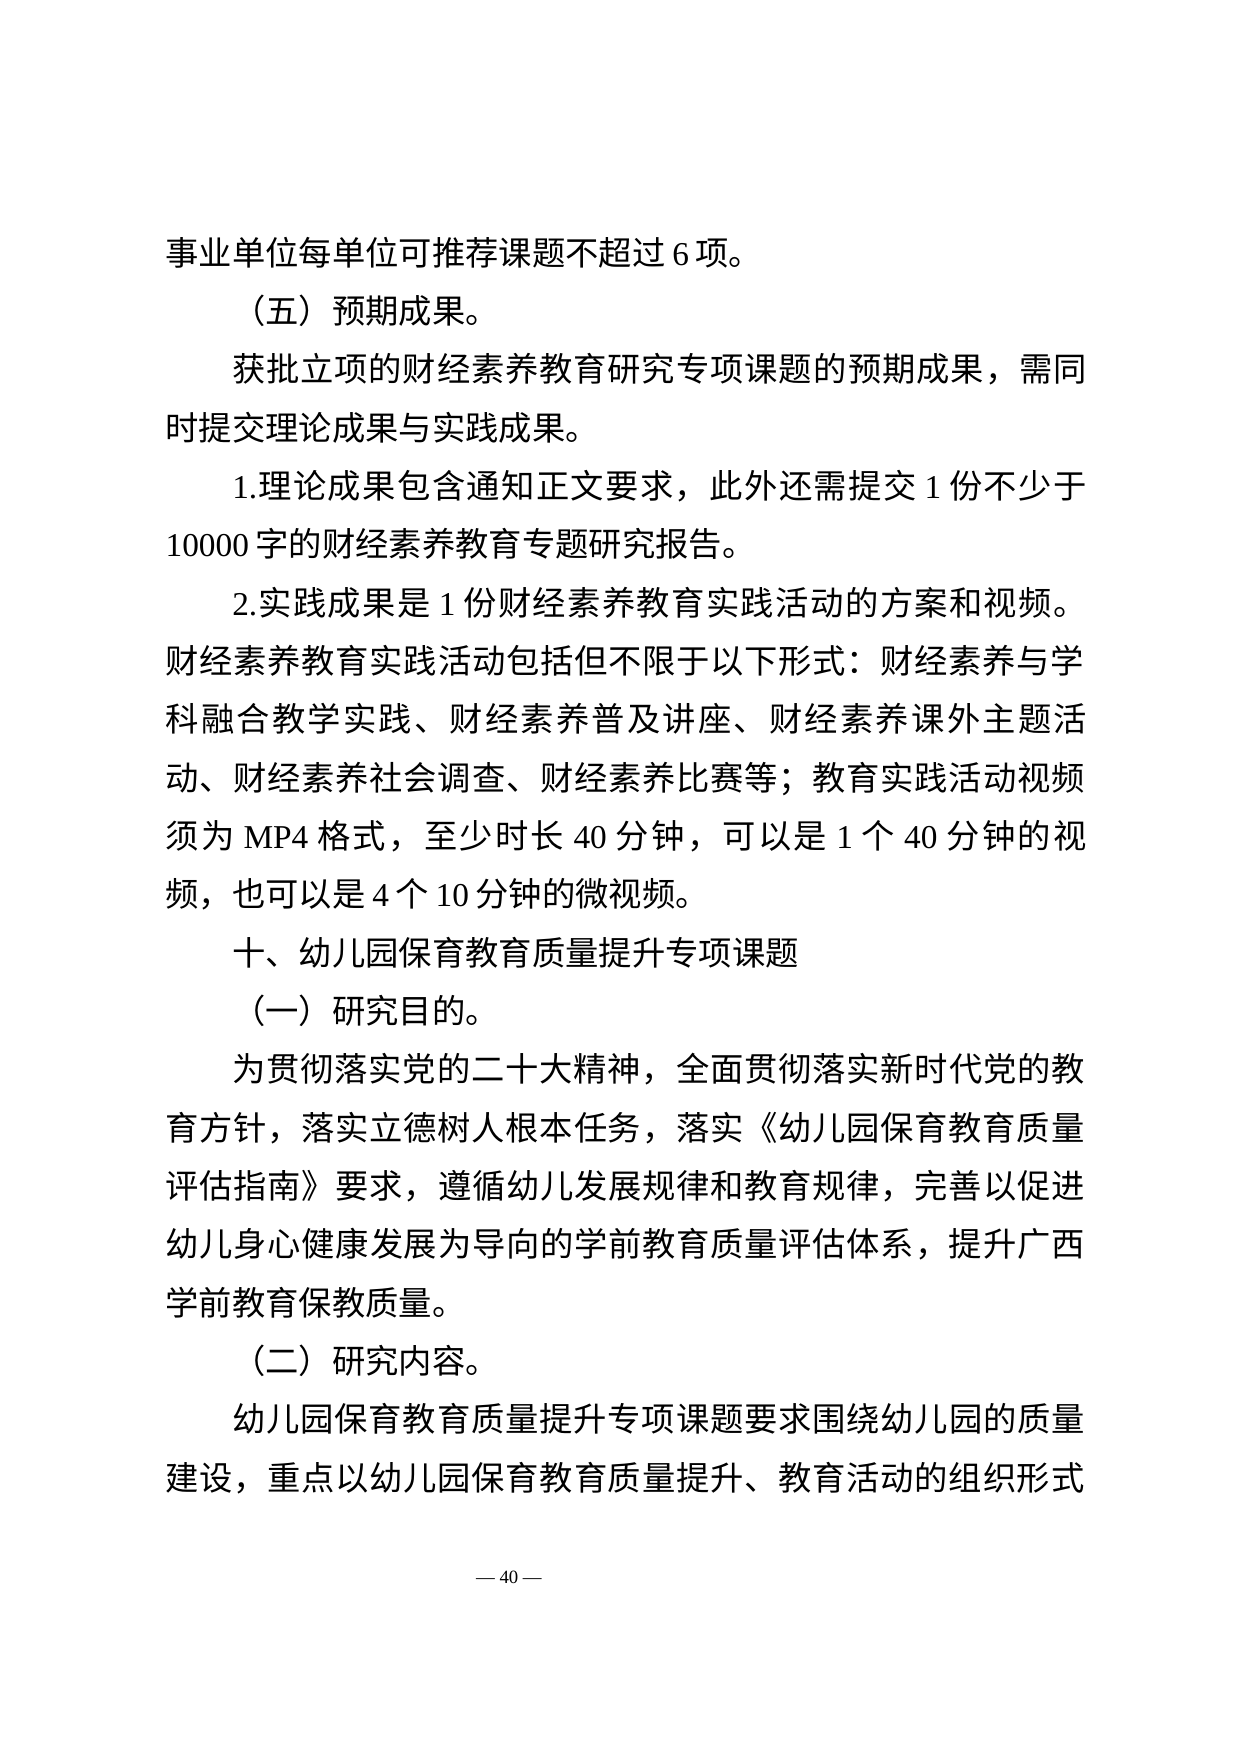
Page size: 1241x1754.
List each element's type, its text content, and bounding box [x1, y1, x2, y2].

list 2.实践成果是1份财经素养教育实践活动的方案和视频。财经素养教育实践活动包括但不限于以下形式：财经素养与学科融合教学实践、财经素养普及讲座、财经素养课外主题活动、财经素养社会调查、财经素养比赛等；教育实践活动视频须为MP4格式，至少时长40分钟，可以是1个40分钟的视频，也可以是4个10分钟的微视频。 [165, 568, 1087, 918]
list 为贯彻落实党的二十大精神，全面贯彻落实新时代党的教育方针，落实立德树人根本任务，落实《幼儿园保育教育质量评估指南》要求，遵循幼儿发展规律和教育规律，完善以促进幼儿身心健康发展为导向的学前教育质量评估体系，提升广西学前教育保教质量。 [165, 1035, 1087, 1327]
list （一）研究目的。 [165, 977, 1087, 1035]
list （二）研究内容。 [165, 1327, 1087, 1385]
list 获批立项的财经素养教育研究专项课题的预期成果，需同时提交理论成果与实践成果。 [165, 335, 1087, 452]
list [165, 1385, 1087, 1502]
list （五）预期成果。 [165, 277, 1087, 335]
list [165, 218, 1087, 277]
text 十、幼儿园保育教育质量提升专项课题 [165, 918, 1087, 977]
list 1.理论成果包含通知正文要求，此外还需提交1份不少于10000字的财经素养教育专题研究报告。 [165, 452, 1087, 568]
